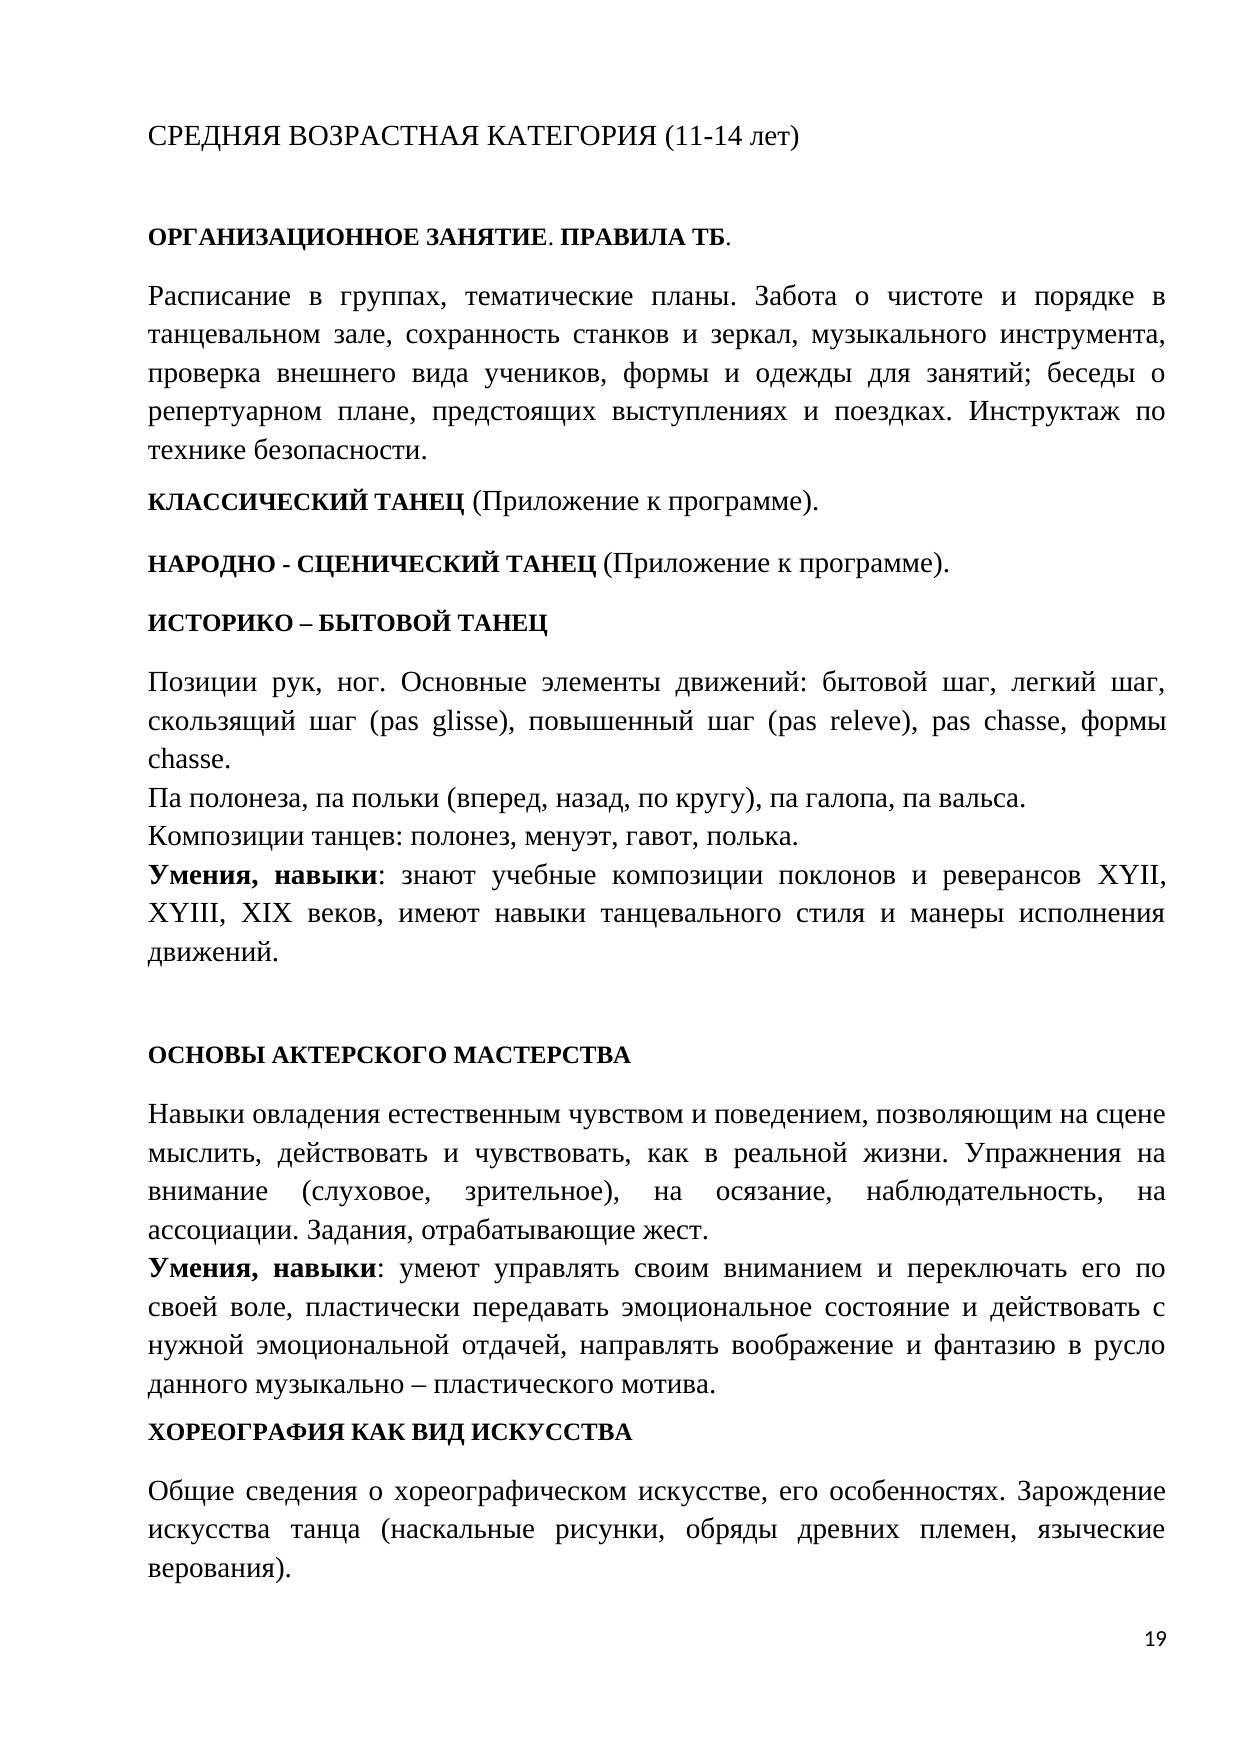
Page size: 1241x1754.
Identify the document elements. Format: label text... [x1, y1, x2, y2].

text Навыки овладения естественным чувством и поведением, позволяющим на сцене мыслить, действовать и чувствовать, как в реальной жизни. Упражнения на внимание (слуховое, зрительное), на осязание, наблюдательность, на ассоциации. Задания, отрабатывающие жест. [148, 1096, 1167, 1245]
text ОСНОВЫ АКТЕРСКОГО МАСТЕРСТВА [148, 1041, 1167, 1069]
text СРЕДНЯЯ ВОЗРАСТНАЯ КАТЕГОРИЯ (11-14 лет) [148, 118, 1167, 152]
text ОРГАНИЗАЦИОННОЕ ЗАНЯТИЕ. ПРАВИЛА ТБ. [148, 222, 1167, 251]
text Позиции рук, ног. Основные элементы движений: бытовой шаг, легкий шаг, скользящий шаг (pas glisse), повышенный шаг (pas releve), pas chasse, формы chasse. [148, 664, 1167, 775]
text Общие сведения о хореографическом искусстве, его особенностях. Зарождение искусства танца (наскальные рисунки, обряды древних племен, языческие верования). [148, 1473, 1167, 1583]
text Умения, навыки: знают учебные композиции поклонов и реверансов XYII, XYIII, XIX веков, имеют навыки танцевального стиля и манеры исполнения движений. [148, 857, 1167, 967]
text ХОРЕОГРАФИЯ КАК ВИД ИСКУССТВА [148, 1417, 1167, 1446]
text Композиции танцев: полонез, менуэт, гавот, полька. [148, 818, 1167, 852]
text КЛАССИЧЕСКИЙ ТАНЕЦ (Приложение к программе). [148, 483, 1167, 516]
text НАРОДНО - СЦЕНИЧЕСКИЙ ТАНЕЦ (Приложение к программе). [148, 546, 1167, 579]
text Умения, навыки: умеют управлять своим вниманием и переключать его по своей воле, пластически передавать эмоциональное состояние и действовать с нужной эмоциональной отдачей, направлять воображение и фантазию в русло данного музыкально – пластического мотива. [148, 1250, 1167, 1399]
text Расписание в группах, тематические планы. Забота о чистоте и порядке в танцевальном зале, сохранность станков и зеркал, музыкального инструмента, проверка внешнего вида учеников, формы и одежды для занятий; беседы о репертуарном плане, предстоящих выступлениях и поездках. Инструктаж по технике безопасности. [148, 278, 1167, 465]
text ИСТОРИКО – БЫТОВОЙ ТАНЕЦ [148, 608, 1167, 637]
text Па полонеза, па польки (вперед, назад, по кругу), па галопа, па вальса. [148, 780, 1167, 813]
